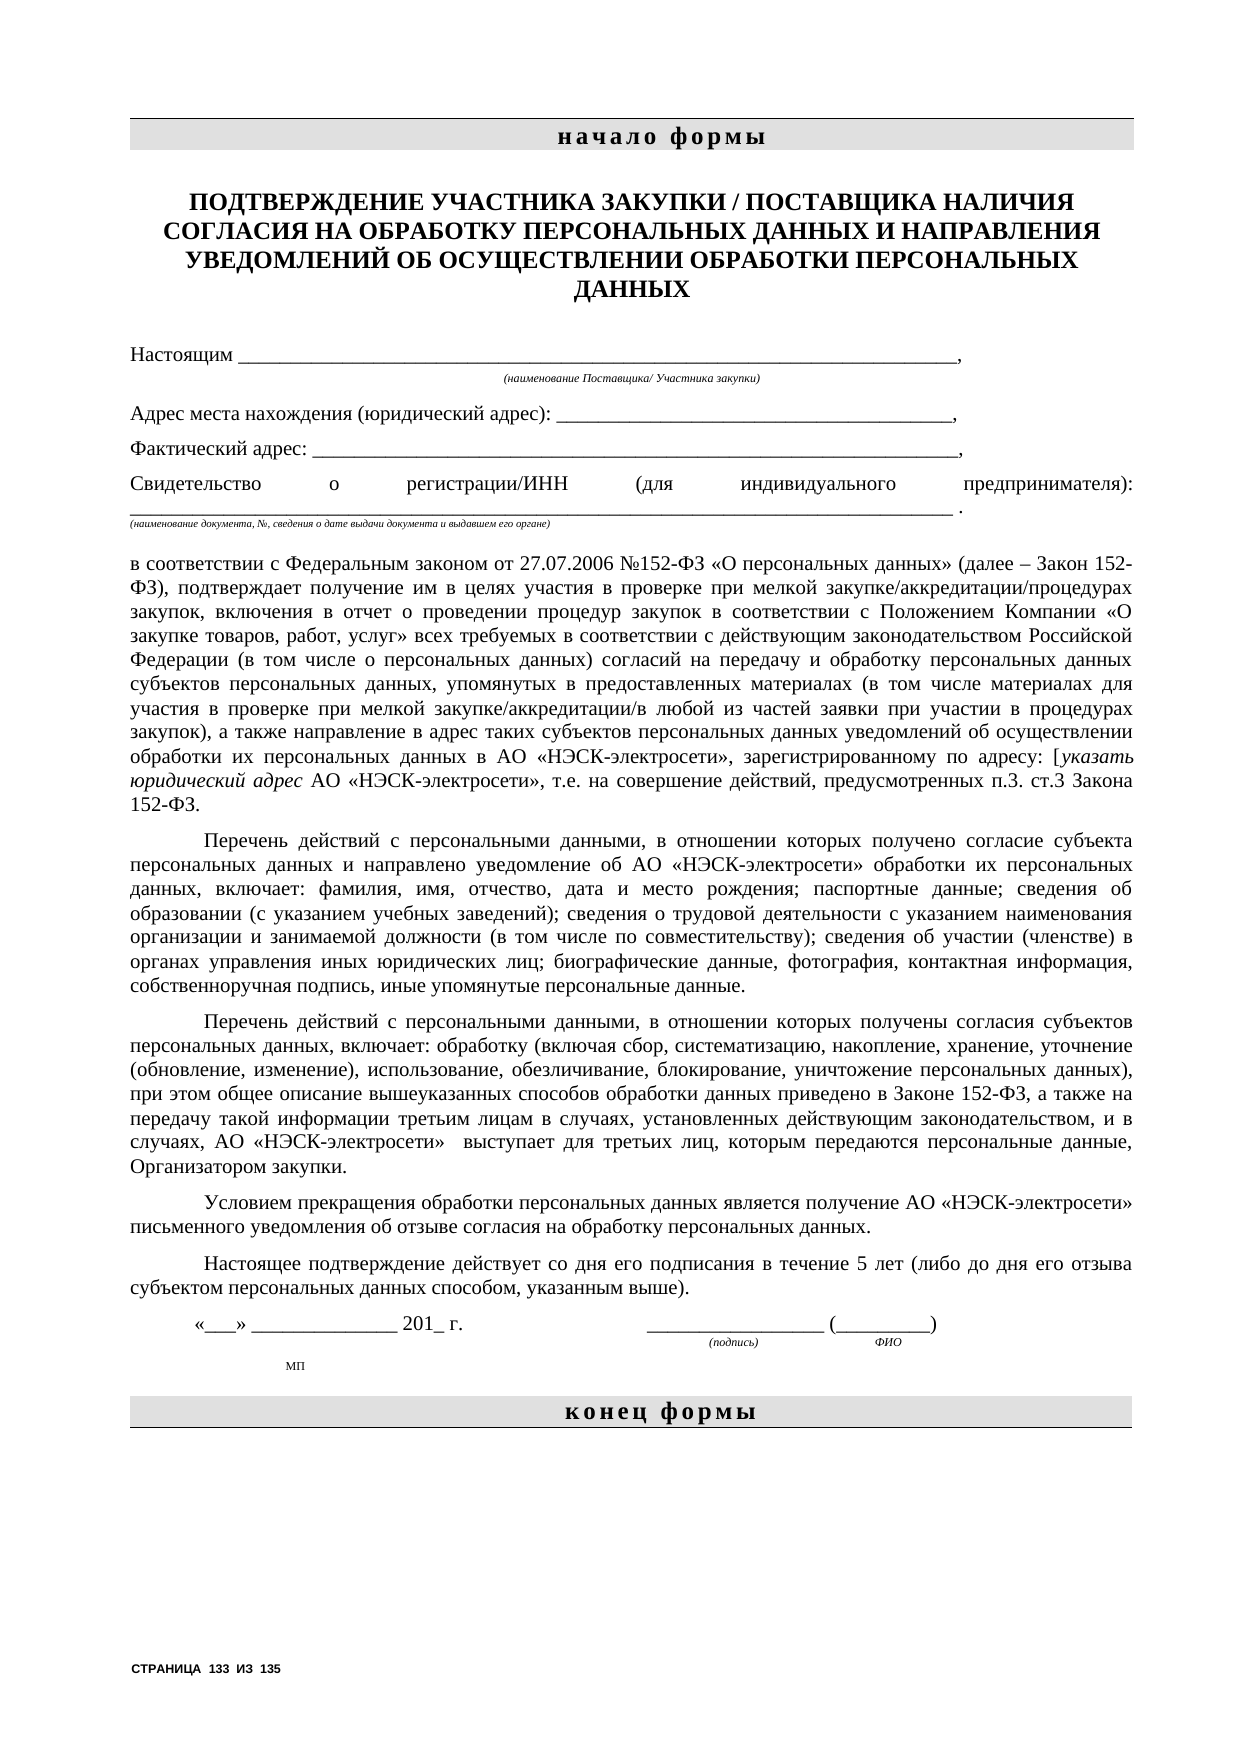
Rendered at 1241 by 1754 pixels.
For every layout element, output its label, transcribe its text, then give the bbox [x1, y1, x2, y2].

text начало формы [130, 119, 1134, 150]
text Свидетельство о регистрации/ИНН (для индивидуального предпринимателя): _______________________________________________________________________________ . [130, 472, 1134, 518]
text (наименование Поставщика/ Участника закупки) [130, 373, 1134, 396]
text конец формы [130, 1396, 1132, 1427]
text (наименование документа, №, сведения о дате выдачи документа и выдавшем его органе) [130, 518, 1134, 538]
text Перечень действий с персональными данными, в отношении которых получены согласия субъектов персональных данных, включает: обработку (включая сбор, систематизацию, накопление, хранение, уточнение (обновление, изменение), использование, обезличивание, блокирование, уничтожение персональных данных), при этом общее описание вышеуказанных способов обработки данных приведено в Законе 152-ФЗ, а также на передачу такой информации третьим лицам в случаях, установленных действующим законодательством, и в случаях, АО «НЭСК-электросети» выступает для третьих лиц, которым передаются персональные данные, Организатором закупки. [130, 1009, 1134, 1178]
text «___» ______________ 201_ г. _________________ (_________) [130, 1311, 1134, 1335]
text Настоящим _____________________________________________________________________, [130, 344, 1134, 366]
text Перечень действий с персональными данными, в отношении которых получено согласие субъекта персональных данных и направлено уведомление об АО «НЭСК-электросети» обработки их персональных данных, включает: фамилия, имя, отчество, дата и место рождения; паспортные данные; сведения об образовании (с указанием учебных заведений); сведения о трудовой деятельности с указанием наименования организации и занимаемой должности (в том числе по совместительству); сведения об участии (членстве) в органах управления иных юридических лиц; биографические данные, фотография, контактная информация, собственноручная подпись, иные упомянутые персональные данные. [130, 828, 1134, 997]
text (подпись) ФИО [647, 1335, 1134, 1359]
text Настоящее подтверждение действует со дня его подписания в течение 5 лет (либо до дня его отзыва субъектом персональных данных способом, указанным выше). [130, 1251, 1134, 1299]
text Фактический адрес: ______________________________________________________________, [130, 437, 1134, 460]
text в соответствии с Федеральным законом от 27.07.2006 №152-ФЗ «О персональных данных» (далее – Закон 152-ФЗ), подтверждает получение им в целях участия в проверке при мелкой закупке/аккредитации/процедурах закупок, включения в отчет о проведении процедур закупок в соответствии с Положением Компании «О закупке товаров, работ, услуг» всех требуемых в соответствии с действующим законодательством Российской Федерации (в том числе о персональных данных) согласий на передачу и обработку персональных данных субъектов персональных данных, упомянутых в предоставленных материалах (в том числе материалах для участия в проверке при мелкой закупке/аккредитации/в любой из частей заявки при участии в процедурах закупок), а также направление в адрес таких субъектов персональных данных уведомлений об осуществлении обработки их персональных данных в АО «НЭСК-электросети», зарегистрированному по адресу: [указать юридический адрес АО «НЭСК-электросети», т.е. на совершение действий, предусмотренных п.3. ст.3 Закона 152-ФЗ. [130, 551, 1134, 816]
text МП [130, 1359, 1134, 1383]
text Условием прекращения обработки персональных данных является получение АО «НЭСК-электросети» письменного уведомления об отзыве согласия на обработку персональных данных. [130, 1190, 1134, 1238]
text Адрес места нахождения (юридический адрес): ______________________________________, [130, 402, 1134, 424]
text Подтверждение УЧАСТНИКА ЗАКУПКИ / ПОСТАВЩИКА НАЛИЧИЯ СОГЛАСИЯ НА ОБРАБОТКУ ПЕРСОНАЛЬНЫХ ДАННЫХ И НАПРАВЛЕНИЯ УВЕДОМЛЕНИЙ ОБ ОСУЩЕСТВЛЕНИИ ОБРАБОТКИ ПЕРСОНАЛЬНЫХ ДАННЫХ [130, 187, 1134, 302]
